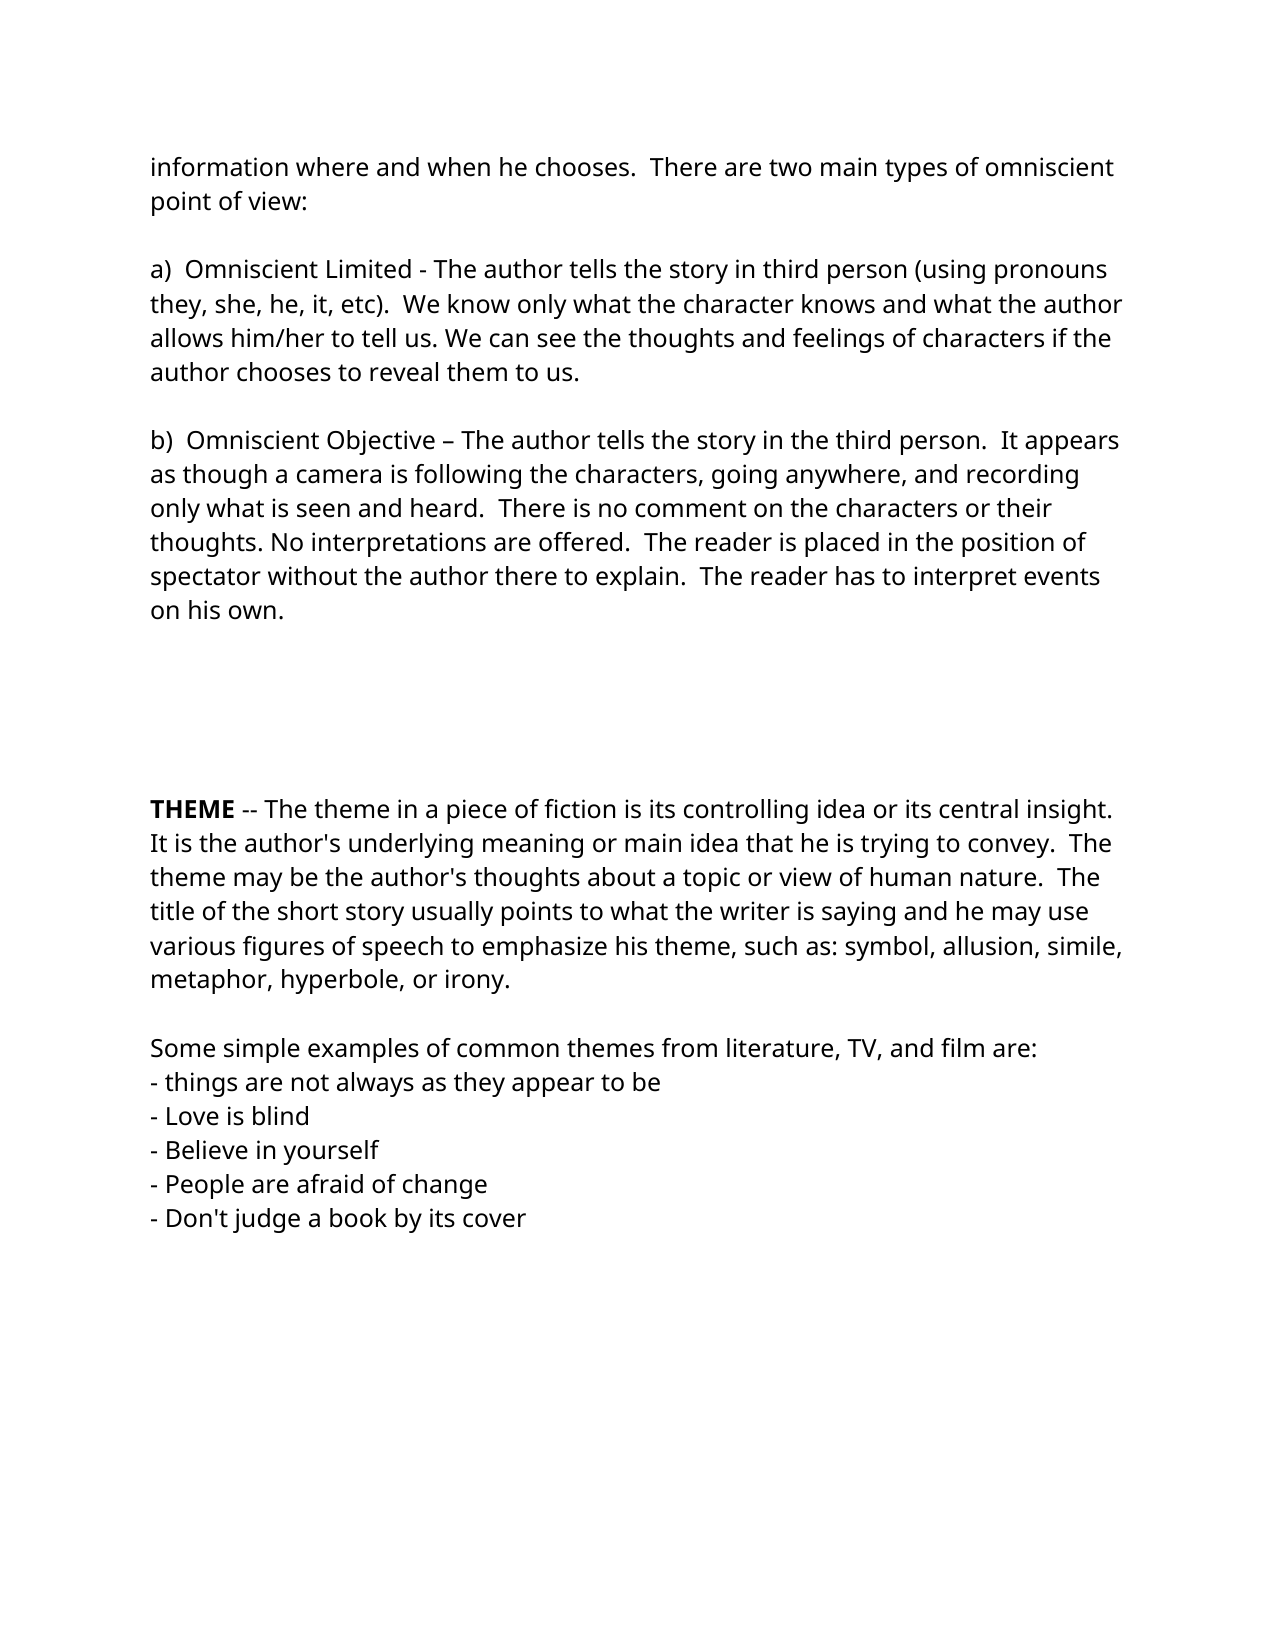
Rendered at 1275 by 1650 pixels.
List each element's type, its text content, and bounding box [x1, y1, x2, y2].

text b) Omniscient Objective – The author tells the story in the third person. It appears as though a camera is following the characters, going anywhere, and recording only what is seen and heard. There is no comment on the characters or their thoughts. No interpretations are offered. The reader is placed in the position of spectator without the author there to explain. The reader has to interpret events on his own. [150, 422, 1125, 627]
text - Love is blind [150, 1098, 1125, 1132]
text THEME -- The theme in a piece of fiction is its controlling idea or its central insight. It is the author's underlying meaning or main idea that he is trying to convey. The theme may be the author's thoughts about a topic or view of human nature. The title of the short story usually points to what the writer is saying and he may use various figures of speech to emphasize his theme, such as: symbol, allusion, simile, metaphor, hyperbole, or irony. [150, 792, 1125, 996]
text - Don't judge a book by its cover [150, 1201, 1125, 1235]
text Some simple examples of common themes from literature, TV, and film are: [150, 1030, 1125, 1064]
text - People are afraid of change [150, 1167, 1125, 1201]
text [150, 150, 1125, 218]
text - Believe in yourself [150, 1132, 1125, 1167]
text a) Omniscient Limited - The author tells the story in third person (using pronouns they, she, he, it, etc). We know only what the character knows and what the author allows him/her to tell us. We can see the thoughts and feelings of characters if the author chooses to reveal them to us. [150, 252, 1125, 388]
text - things are not always as they appear to be [150, 1064, 1125, 1098]
